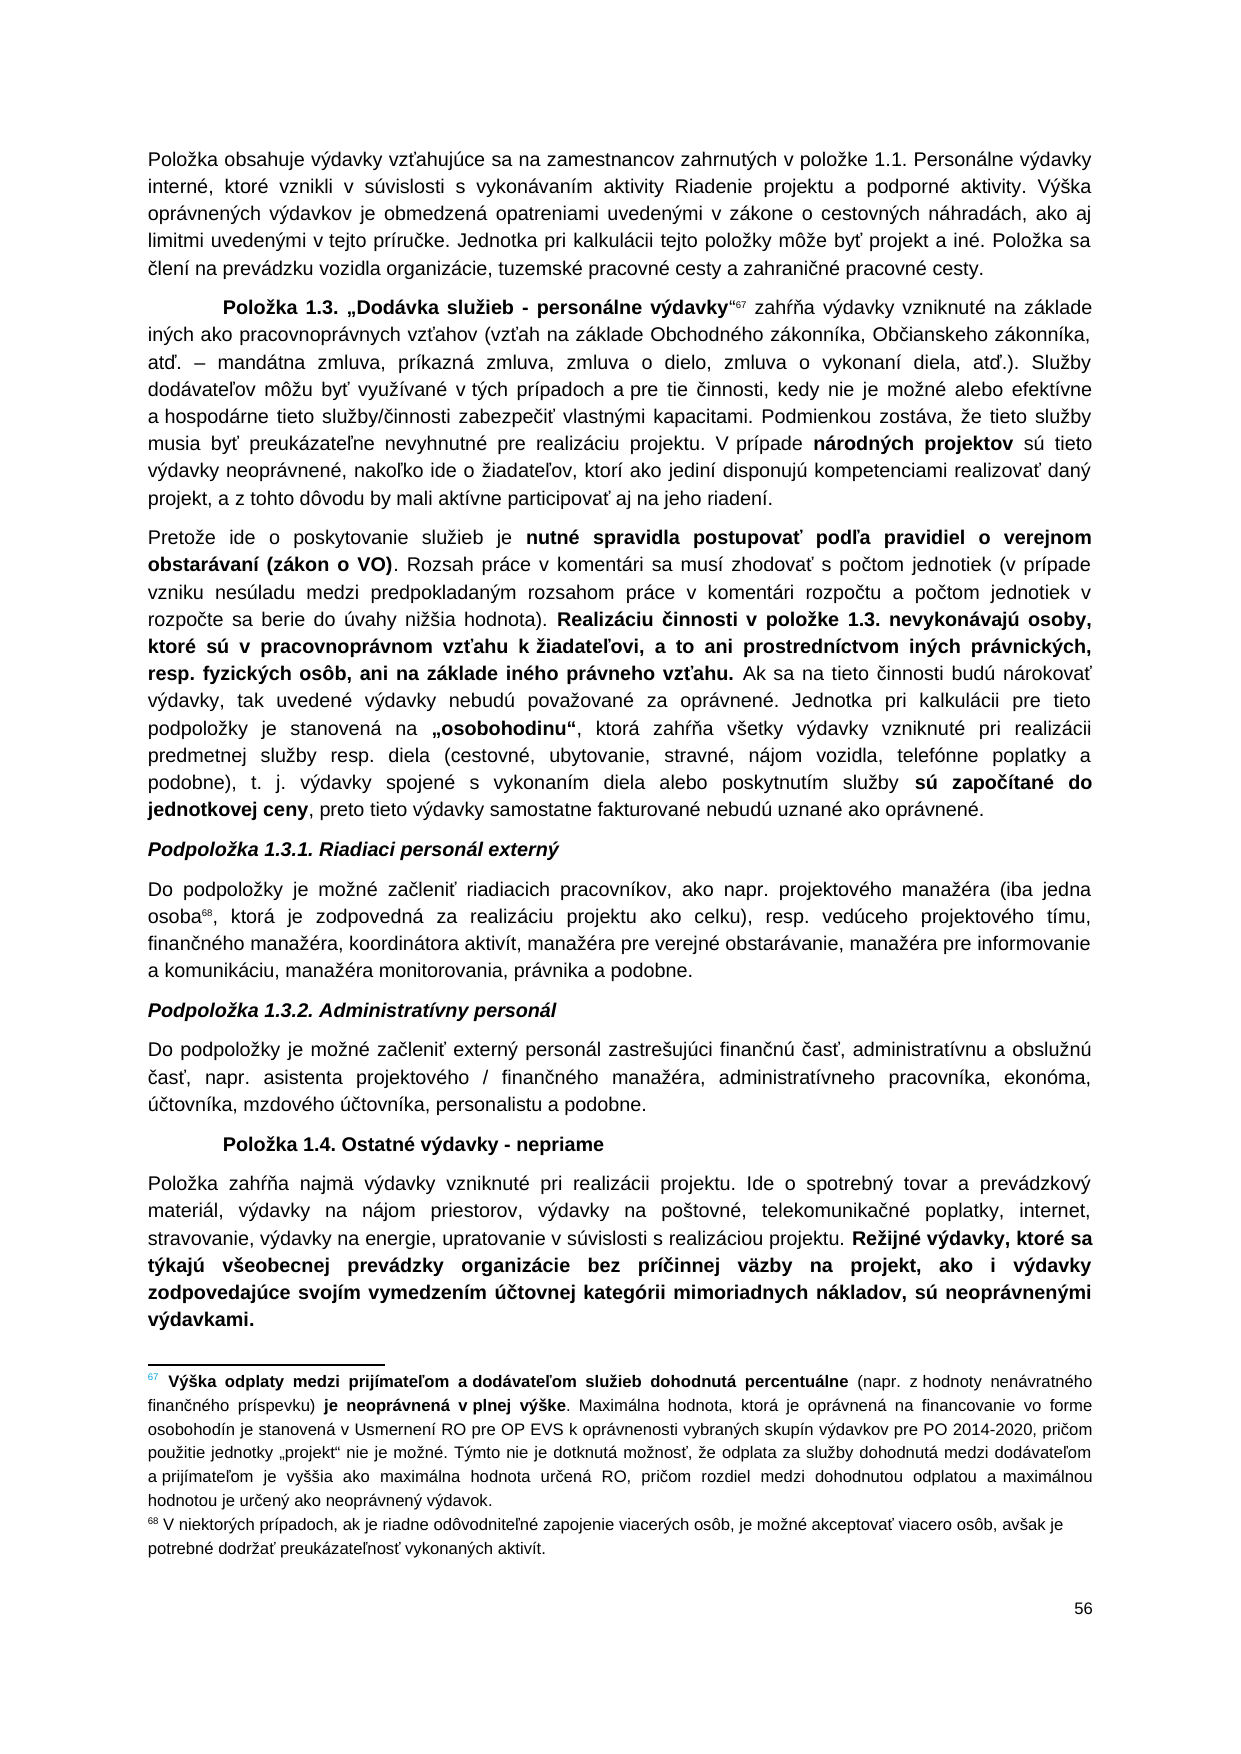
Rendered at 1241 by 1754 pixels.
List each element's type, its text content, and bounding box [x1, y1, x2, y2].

text Do podpoložky je možné začleniť riadiacich pracovníkov, ako napr. projektového manažéra (iba jedna osoba, ktorá je zodpovedná za realizáciu projektu ako celku), resp. vedúceho projektového tímu, finančného manažéra, koordinátora aktivít, manažéra pre verejné obstarávanie, manažéra pre informovanie a komunikáciu, manažéra monitorovania, právnika a podobne. [148, 877, 1092, 982]
text Položka zahŕňa najmä výdavky vzniknuté pri realizácii projektu. Ide o spotrebný tovar a prevádzkový materiál, výdavky na nájom priestorov, výdavky na poštovné, telekomunikačné poplatky, internet, stravovanie, výdavky na energie, upratovanie v súvislosti s realizáciou projektu. Režijné výdavky, ktoré sa týkajú všeobecnej prevádzky organizácie bez príčinnej väzby na projekt, ako i výdavky zodpovedajúce svojím vymedzením účtovnej kategórii mimoriadnych nákladov, sú neoprávnenými výdavkami. [148, 1172, 1092, 1331]
text Do podpoložky je možné začleniť externý personál zastrešujúci finančnú časť, administratívnu a obslužnú časť, napr. asistenta projektového / finančného manažéra, administratívneho pracovníka, ekonóma, účtovníka, mzdového účtovníka, personalistu a podobne. [148, 1038, 1092, 1115]
text Položka 1.4. Ostatné výdavky - nepriame [148, 1132, 1092, 1155]
text Podpoložka 1.3.2. Administratívny personál [148, 999, 1092, 1021]
text Pretože ide o poskytovanie služieb je nutné spravidla postupovať podľa pravidiel o verejnom obstarávaní (zákon o VO). Rozsah práce v komentári sa musí zhodovať s počtom jednotiek (v prípade vzniku nesúladu medzi predpokladaným rozsahom práce v komentári rozpočtu a počtom jednotiek v rozpočte sa berie do úvahy nižšia hodnota). Realizáciu činnosti v položke 1.3. nevykonávajú osoby, ktoré sú v pracovnoprávnom vzťahu k žiadateľovi, a to ani prostredníctvom iných právnických, resp. fyzických osôb, ani na základe iného právneho vzťahu. Ak sa na tieto činnosti budú nárokovať výdavky, tak uvedené výdavky nebudú považované za oprávnené. Jednotka pri kalkulácii pre tieto podpoložky je stanovená na „osobohodinu“, ktorá zahŕňa všetky výdavky vzniknuté pri realizácii predmetnej služby resp. diela (cestovné, ubytovanie, stravné, nájom vozidla, telefónne poplatky a podobne), t. j. výdavky spojené s vykonaním diela alebo poskytnutím služby sú započítané do jednotkovej ceny, preto tieto výdavky samostatne fakturované nebudú uznané ako oprávnené. [148, 526, 1092, 821]
text Podpoložka 1.3.1. Riadiaci personál externý [148, 838, 1092, 860]
text Položka 1.3. „Dodávka služieb - personálne výdavky“ zahŕňa výdavky vzniknuté na základe iných ako pracovnoprávnych vzťahov (vzťah na základe Obchodného zákonníka, Občianskeho zákonníka, atď. – mandátna zmluva, príkazná zmluva, zmluva o dielo, zmluva o vykonaní diela, atď.). Služby dodávateľov môžu byť využívané v tých prípadoch a pre tie činnosti, kedy nie je možné alebo efektívne a hospodárne tieto služby/činnosti zabezpečiť vlastnými kapacitami. Podmienkou zostáva, že tieto služby musia byť preukázateľne nevyhnutné pre realizáciu projektu. V prípade národných projektov sú tieto výdavky neoprávnené, nakoľko ide o žiadateľov, ktorí ako jediní disponujú kompetenciami realizovať daný projekt, a z tohto dôvodu by mali aktívne participovať aj na jeho riadení. [148, 296, 1092, 509]
text Položka obsahuje výdavky vzťahujúce sa na zamestnancov zahrnutých v položke 1.1. Personálne výdavky interné, ktoré vznikli v súvislosti s vykonávaním aktivity Riadenie projektu a podporné aktivity. Výška oprávnených výdavkov je obmedzená opatreniami uvedenými v zákone o cestovných náhradách, ako aj limitmi uvedenými v tejto príručke. Jednotka pri kalkulácii tejto položky môže byť projekt a iné. Položka sa člení na prevádzku vozidla organizácie, tuzemské pracovné cesty a zahraničné pracovné cesty. [148, 148, 1092, 279]
